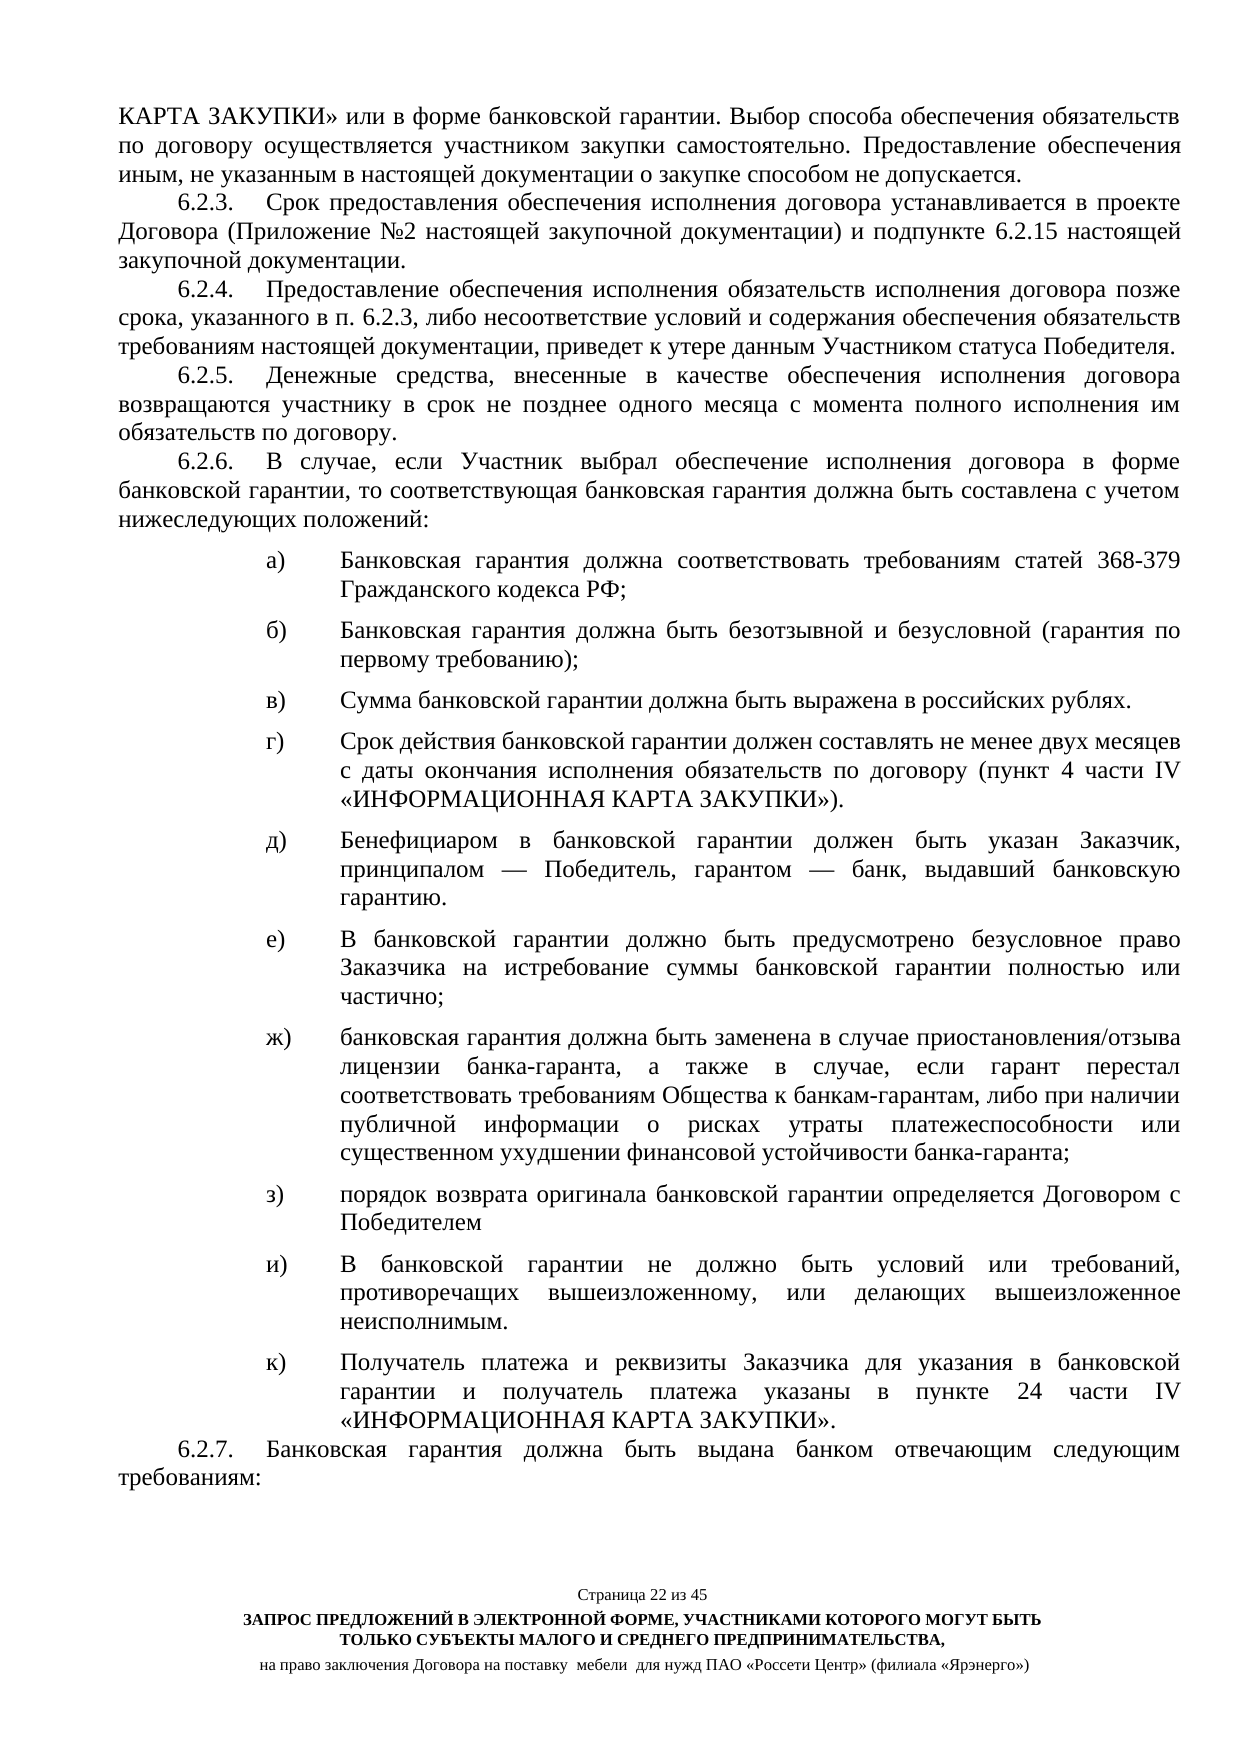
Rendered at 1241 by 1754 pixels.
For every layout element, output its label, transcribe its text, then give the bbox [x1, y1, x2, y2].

list банковская гарантия должна быть заменена в случае приостановления/отзыва лицензии банка-гаранта, а также в случае, если гарант перестал соответствовать требованиям Общества к банкам-гарантам, либо при наличии публичной информации о рисках утраты платежеспособности или существенном ухудшении финансовой устойчивости банка-гаранта; [266, 1022, 1181, 1166]
list Сумма банковской гарантии должна быть выражена в российских рублях. [266, 685, 1181, 714]
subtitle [118, 101, 1181, 187]
subtitle Предоставление обеспечения исполнения обязательств исполнения договора позже срока, указанного в п. 6.2.3, либо несоответствие условий и содержания обеспечения обязательств требованиям настоящей документации, приведет к утере данным Участником статуса Победителя. [118, 274, 1181, 360]
subtitle Денежные средства, внесенные в качестве обеспечения исполнения договора возвращаются участнику в срок не позднее одного месяца с момента полного исполнения им обязательств по договору. [118, 360, 1181, 446]
subtitle В случае, если Участник выбрал обеспечение исполнения договора в форме банковской гарантии, то соответствующая банковская гарантия должна быть составлена с учетом нижеследующих положений: [118, 446, 1181, 532]
subtitle Банковская гарантия должна быть выдана банком отвечающим следующим требованиям: [118, 1434, 1181, 1491]
list Срок действия банковской гарантии должен составлять не менее двух месяцев с даты окончания исполнения обязательств по договору (пункт 4 части IV «ИНФОРМАЦИОННАЯ КАРТА ЗАКУПКИ»). [266, 726, 1181, 812]
list Банковская гарантия должна быть безотзывной и безусловной (гарантия по первому требованию); [266, 615, 1181, 672]
subtitle Срок предоставления обеспечения исполнения договора устанавливается в проекте Договора (Приложение №2 настоящей закупочной документации) и подпункте 6.2.15 настоящей закупочной документации. [118, 187, 1181, 274]
list Получатель платежа и реквизиты Заказчика для указания в банковской гарантии и получатель платежа указаны в пункте 24 части IV «ИНФОРМАЦИОННАЯ КАРТА ЗАКУПКИ». [266, 1347, 1181, 1434]
list Банковская гарантия должна соответствовать требованиям статей 368-379 Гражданского кодекса РФ; [266, 545, 1181, 602]
list В банковской гарантии должно быть предусмотрено безусловное право Заказчика на истребование суммы банковской гарантии полностью или частично; [266, 924, 1181, 1010]
list Бенефициаром в банковской гарантии должен быть указан Заказчик, принципалом — Победитель, гарантом — банк, выдавший банковскую гарантию. [266, 825, 1181, 911]
list порядок возврата оригинала банковской гарантии определяется Договором c Победителем [266, 1179, 1181, 1236]
list В банковской гарантии не должно быть условий или требований, противоречащих вышеизложенному, или делающих вышеизложенное неисполнимым. [266, 1249, 1181, 1335]
